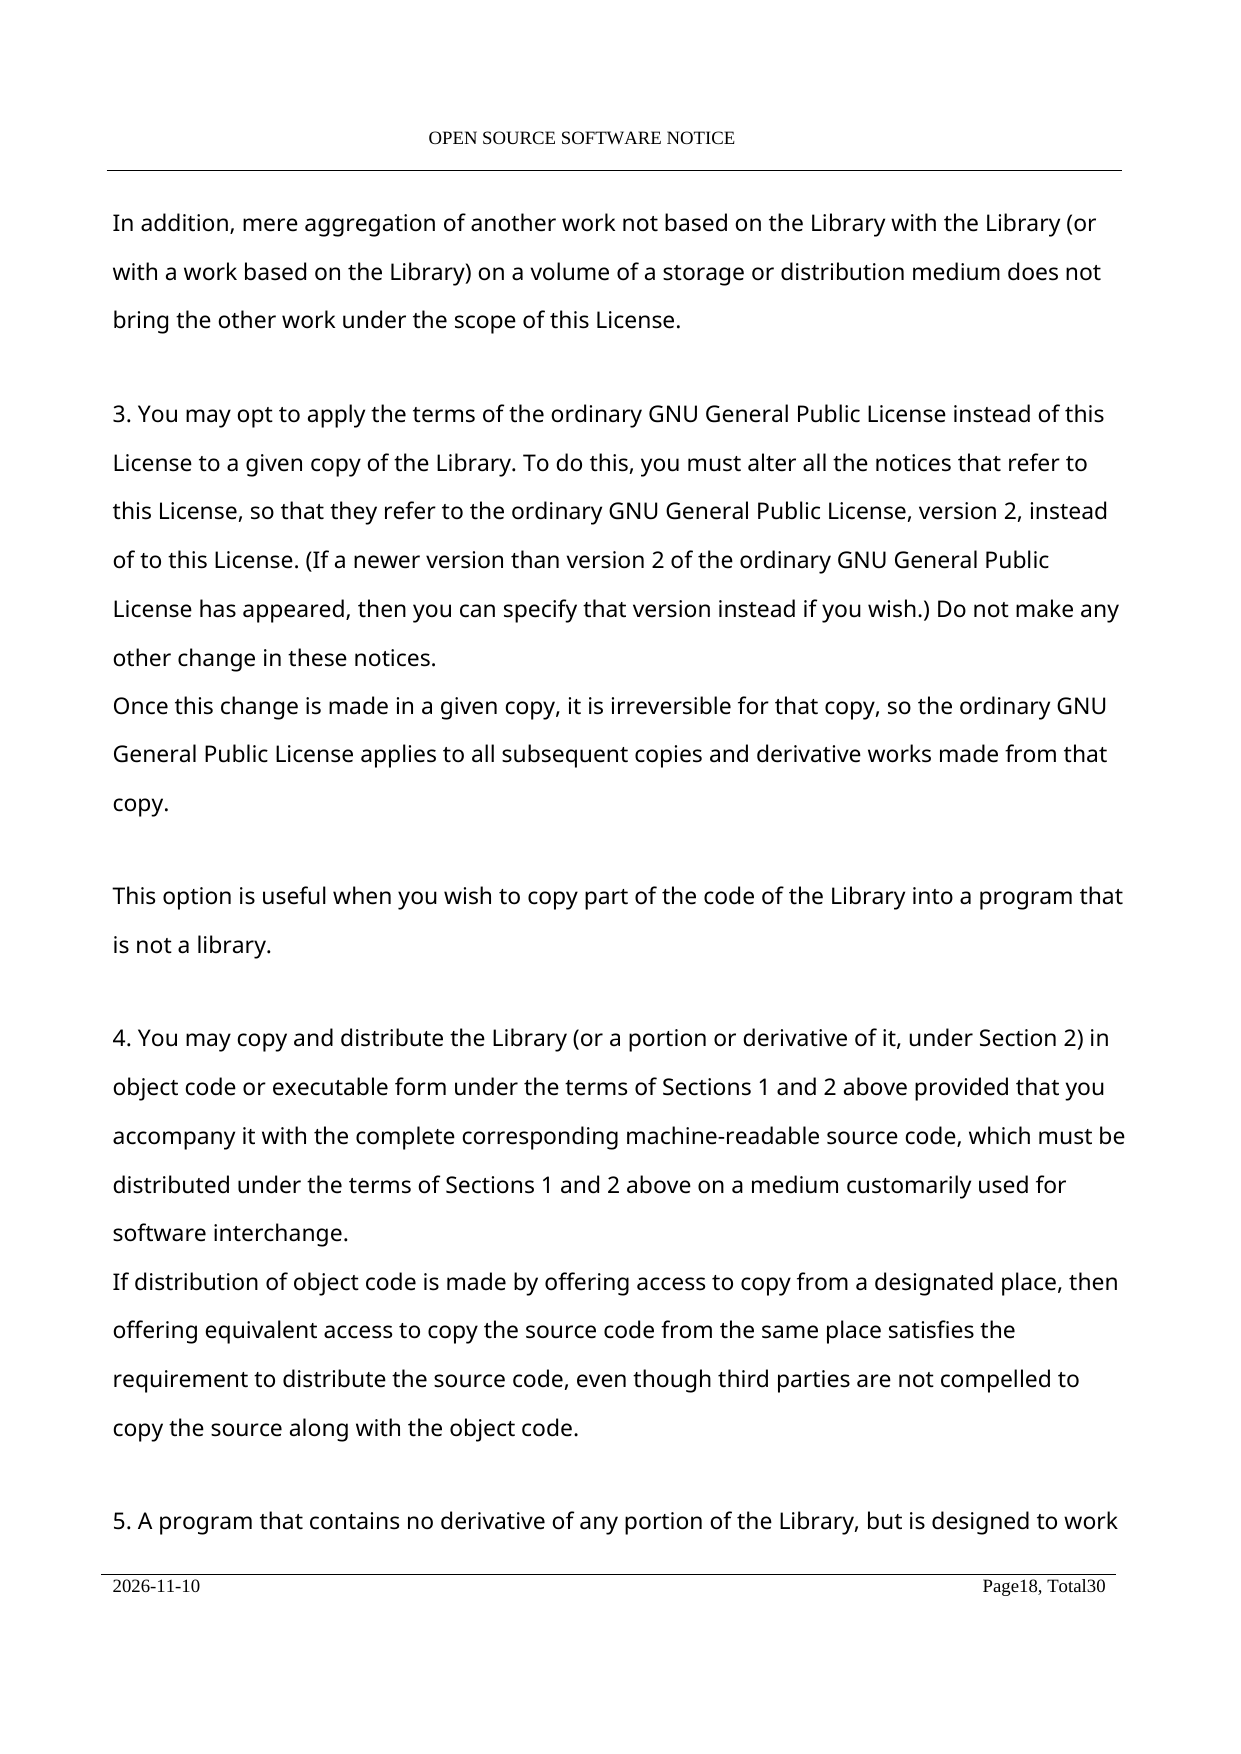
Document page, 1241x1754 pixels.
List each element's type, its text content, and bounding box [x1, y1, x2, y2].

text This option is useful when you wish to copy part of the code of the Library into a program that is not a library. [112, 880, 1128, 961]
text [112, 1504, 1128, 1537]
text 3. You may opt to apply the terms of the ordinary GNU General Public License instead of this License to a given copy of the Library. To do this, you must alter all the notices that refer to this License, so that they refer to the ordinary GNU General Public License, version 2, instead of to this License. (If a newer version than version 2 of the ordinary GNU General Public License has appeared, then you can specify that version instead if you wish.) Do not make any other change in these notices. [112, 397, 1128, 673]
text Once this change is made in a given copy, it is irreversible for that copy, so the ordinary GNU General Public License applies to all subsequent copies and derivative works made from that copy. [112, 689, 1128, 819]
text In addition, mere aggregation of another work not based on the Library with the Library (or with a work based on the Library) on a volume of a storage or distribution medium does not bring the other work under the scope of this License. [112, 206, 1128, 336]
text 4. You may copy and distribute the Library (or a portion or derivative of it, under Section 2) in object code or executable form under the terms of Sections 1 and 2 above provided that you accompany it with the complete corresponding machine-readable source code, which must be distributed under the terms of Sections 1 and 2 above on a medium customarily used for software interchange. [112, 1022, 1128, 1249]
text If distribution of object code is made by offering access to copy from a designated place, then offering equivalent access to copy the source code from the same place satisfies the requirement to distribute the source code, even though third parties are not compelled to copy the source along with the object code. [112, 1265, 1128, 1443]
